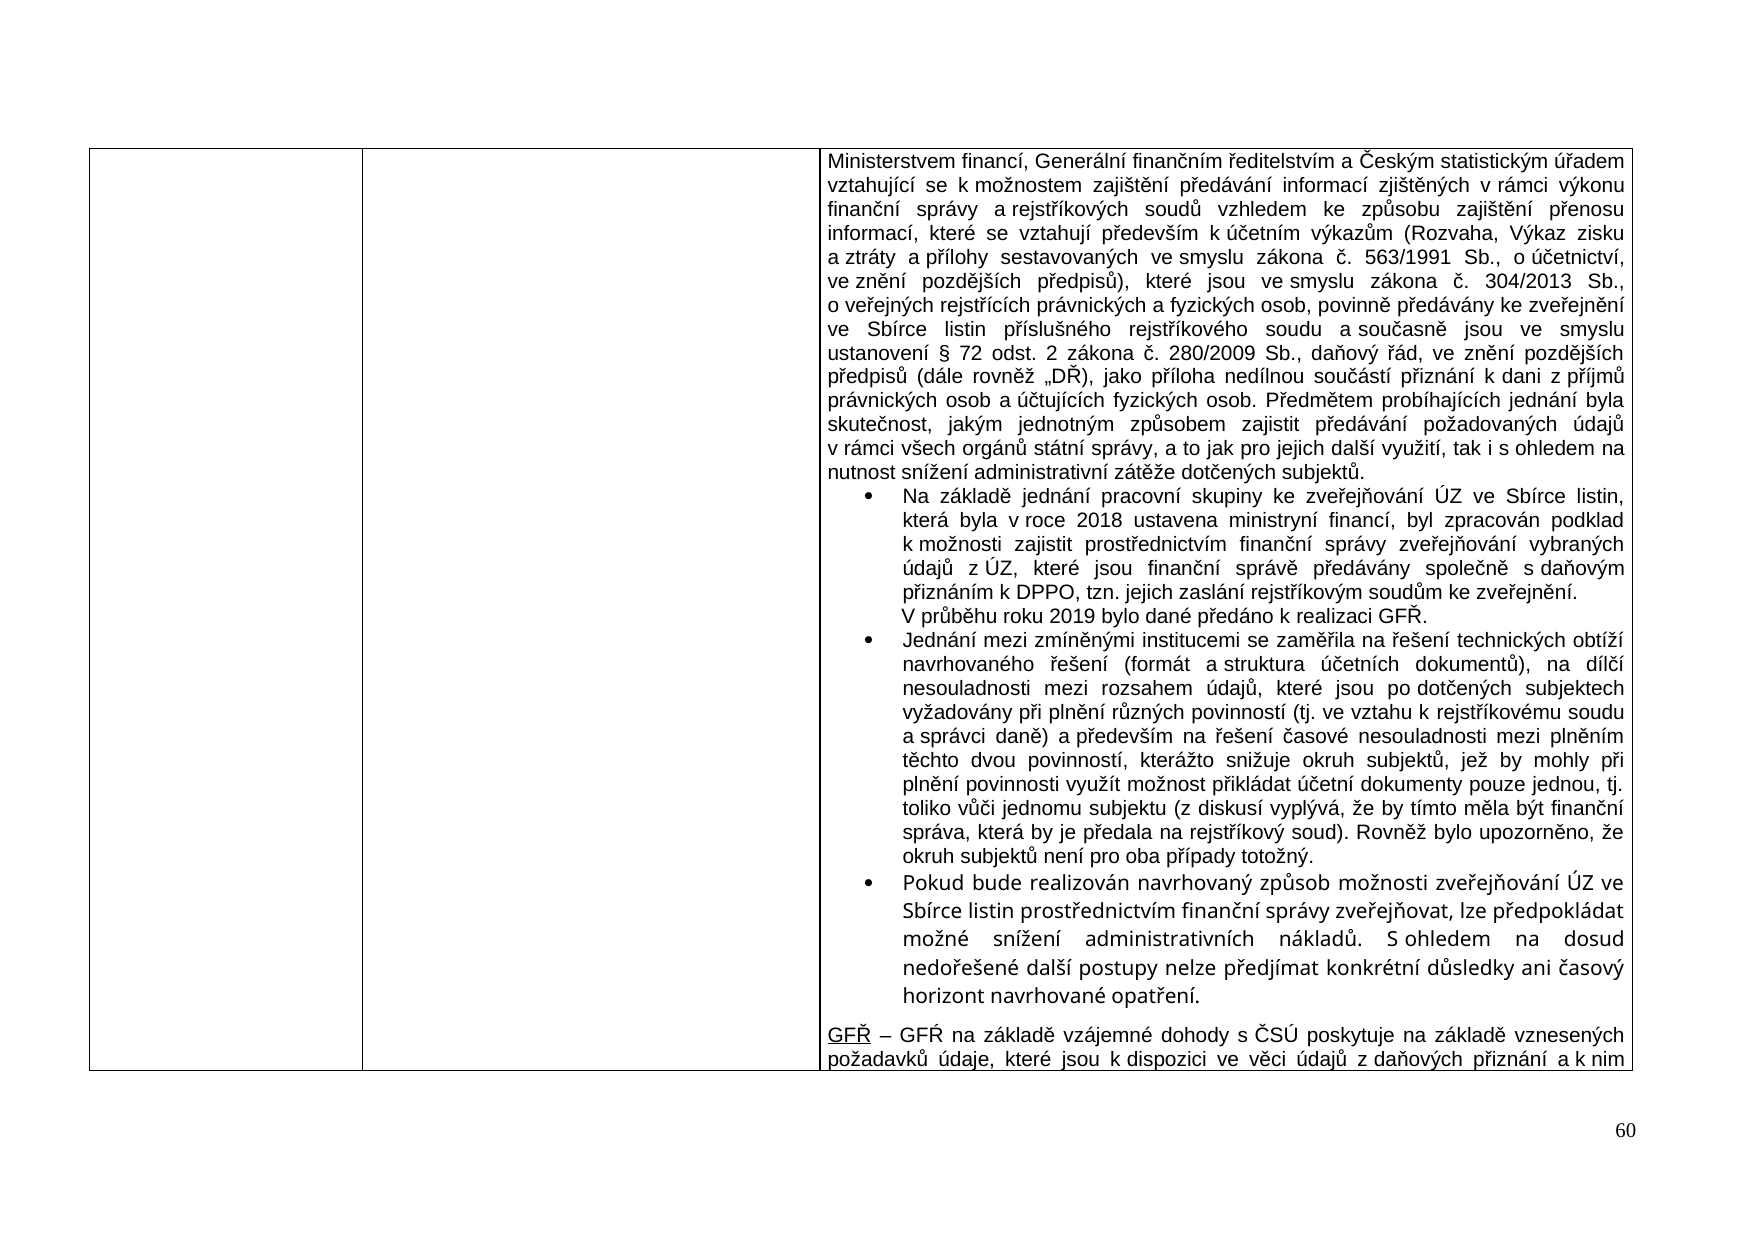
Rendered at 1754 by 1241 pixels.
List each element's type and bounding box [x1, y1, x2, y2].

table_cell [363, 149, 819, 1070]
table_cell [90, 149, 362, 1070]
table_cell [821, 149, 1632, 1070]
